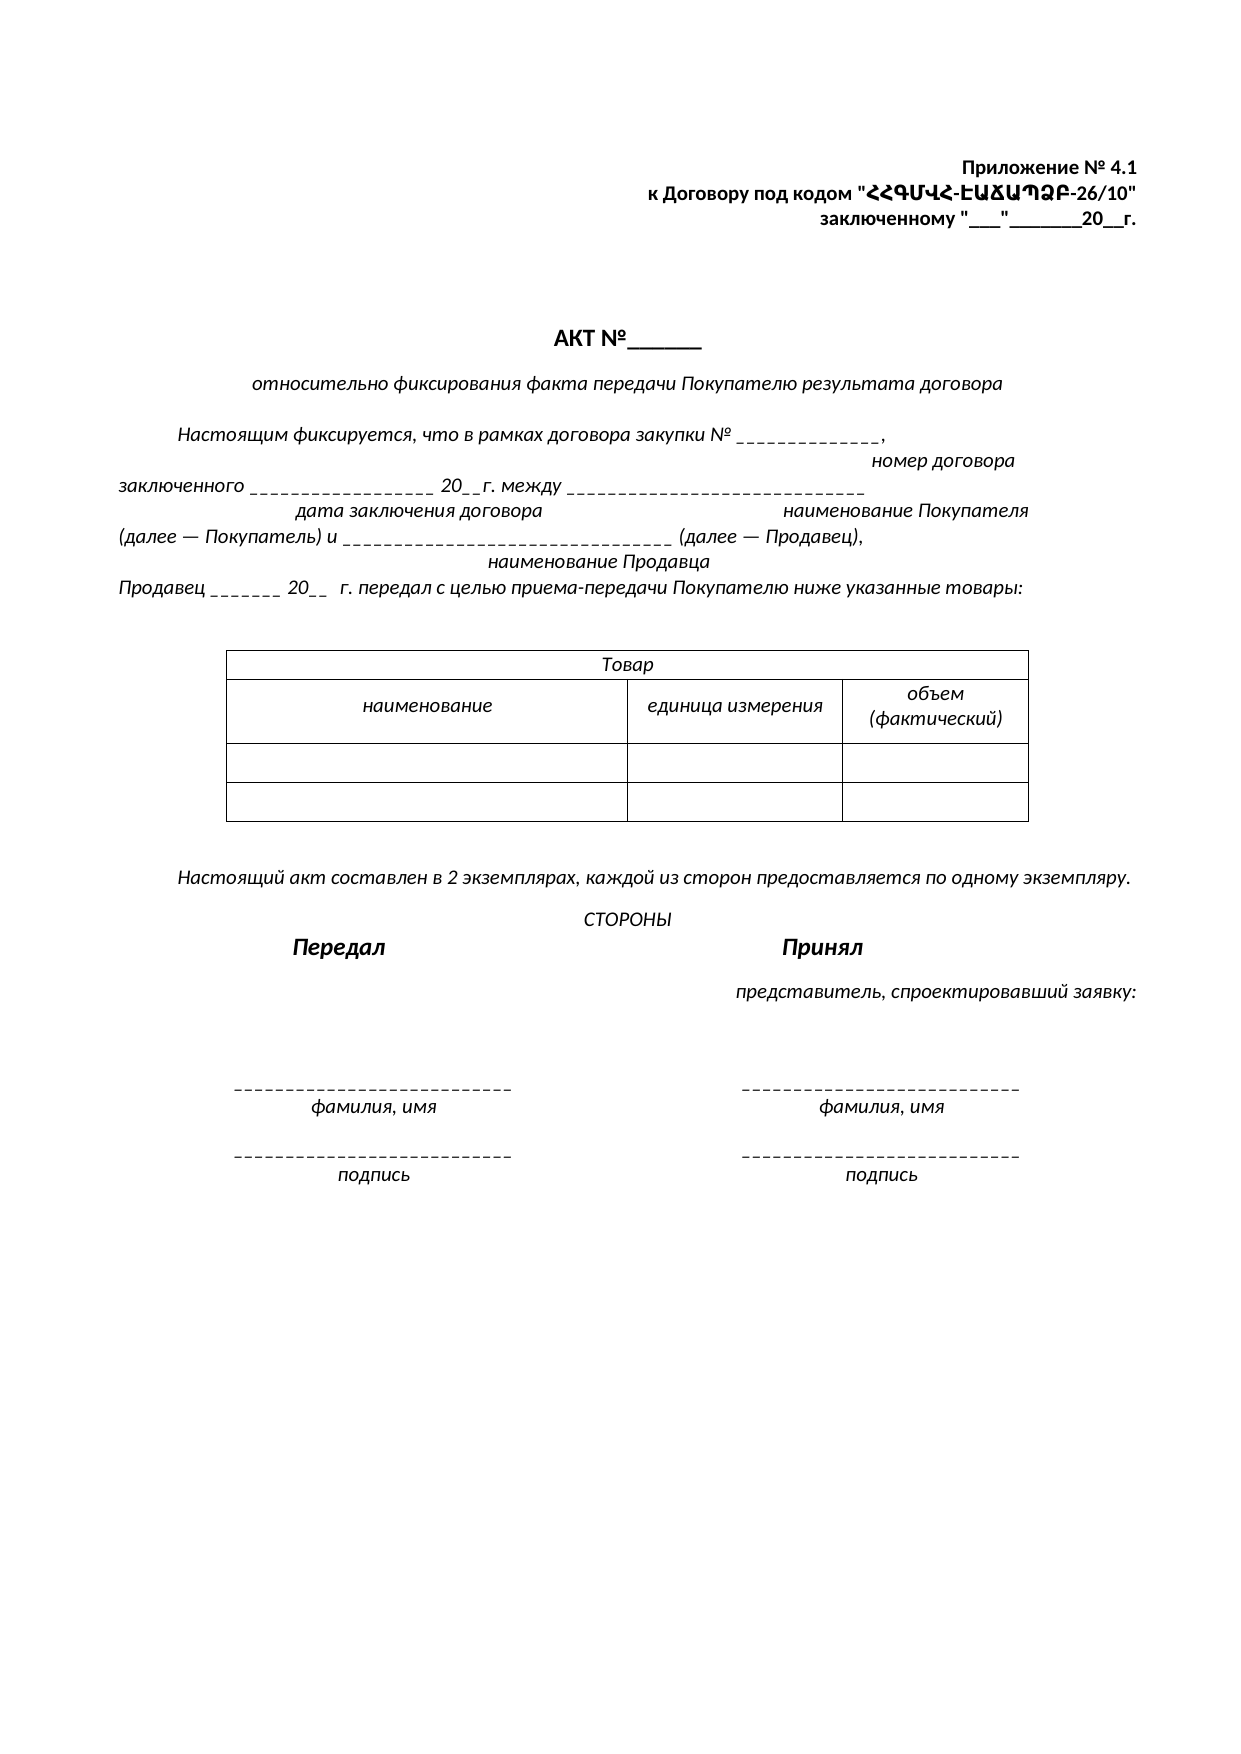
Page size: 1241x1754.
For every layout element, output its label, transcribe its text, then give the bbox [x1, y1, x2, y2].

text относительно фиксирования факта передачи Покупателю результата договора [118, 371, 1137, 396]
table_header ___________________________ фамилия, имя [628, 1068, 1135, 1136]
text АКТ №______ [118, 322, 1137, 353]
table_header Товар [227, 651, 1028, 679]
table_cell ___________________________ подпись [120, 1136, 627, 1203]
text СТОРОНЫ [118, 906, 1137, 932]
text (далее — Покупатель) и ________________________________ (далее — Продавец), [118, 523, 1137, 548]
table_header Принял [570, 932, 1074, 979]
text Продавец _______ 20__ г. передал с целью приема-передачи Покупателю ниже указанные товары: [118, 574, 1137, 599]
text дата заключения договора наименование Покупателя [295, 498, 1174, 523]
table_cell наименование [227, 680, 627, 743]
table_cell объем (фактический) [843, 680, 1028, 743]
table_cell [628, 783, 842, 821]
table_cell [628, 744, 842, 782]
text заключенного __________________ 20__г. между _____________________________ [118, 472, 1137, 498]
table_cell [227, 783, 627, 821]
text Приложение № 4.1 [118, 154, 1137, 180]
table_cell [227, 744, 627, 782]
text представитель, спроектировавший заявку: [118, 979, 1137, 1004]
table_header ___________________________ фамилия, имя [120, 1068, 627, 1136]
table_cell [843, 744, 1028, 782]
table_cell [843, 783, 1028, 821]
table_header Передал [107, 932, 570, 979]
text Настоящий акт составлен в 2 экземплярах, каждой из сторон предоставляется по одному экземпляру. [118, 864, 1137, 889]
text Настоящим фиксируется, что в рамках договора закупки № ______________, [118, 421, 1137, 447]
text наименование Продавца [487, 548, 1174, 574]
text к Договору под кодом "ՀՀԳՄՎՀ-ԷԱՃԱՊՁԲ-26/10" заключенному "___"_______20__г. [118, 180, 1137, 231]
table_cell ___________________________ подпись [628, 1136, 1135, 1203]
table_cell единица измерения [628, 680, 842, 743]
text номер договора [871, 447, 1137, 472]
